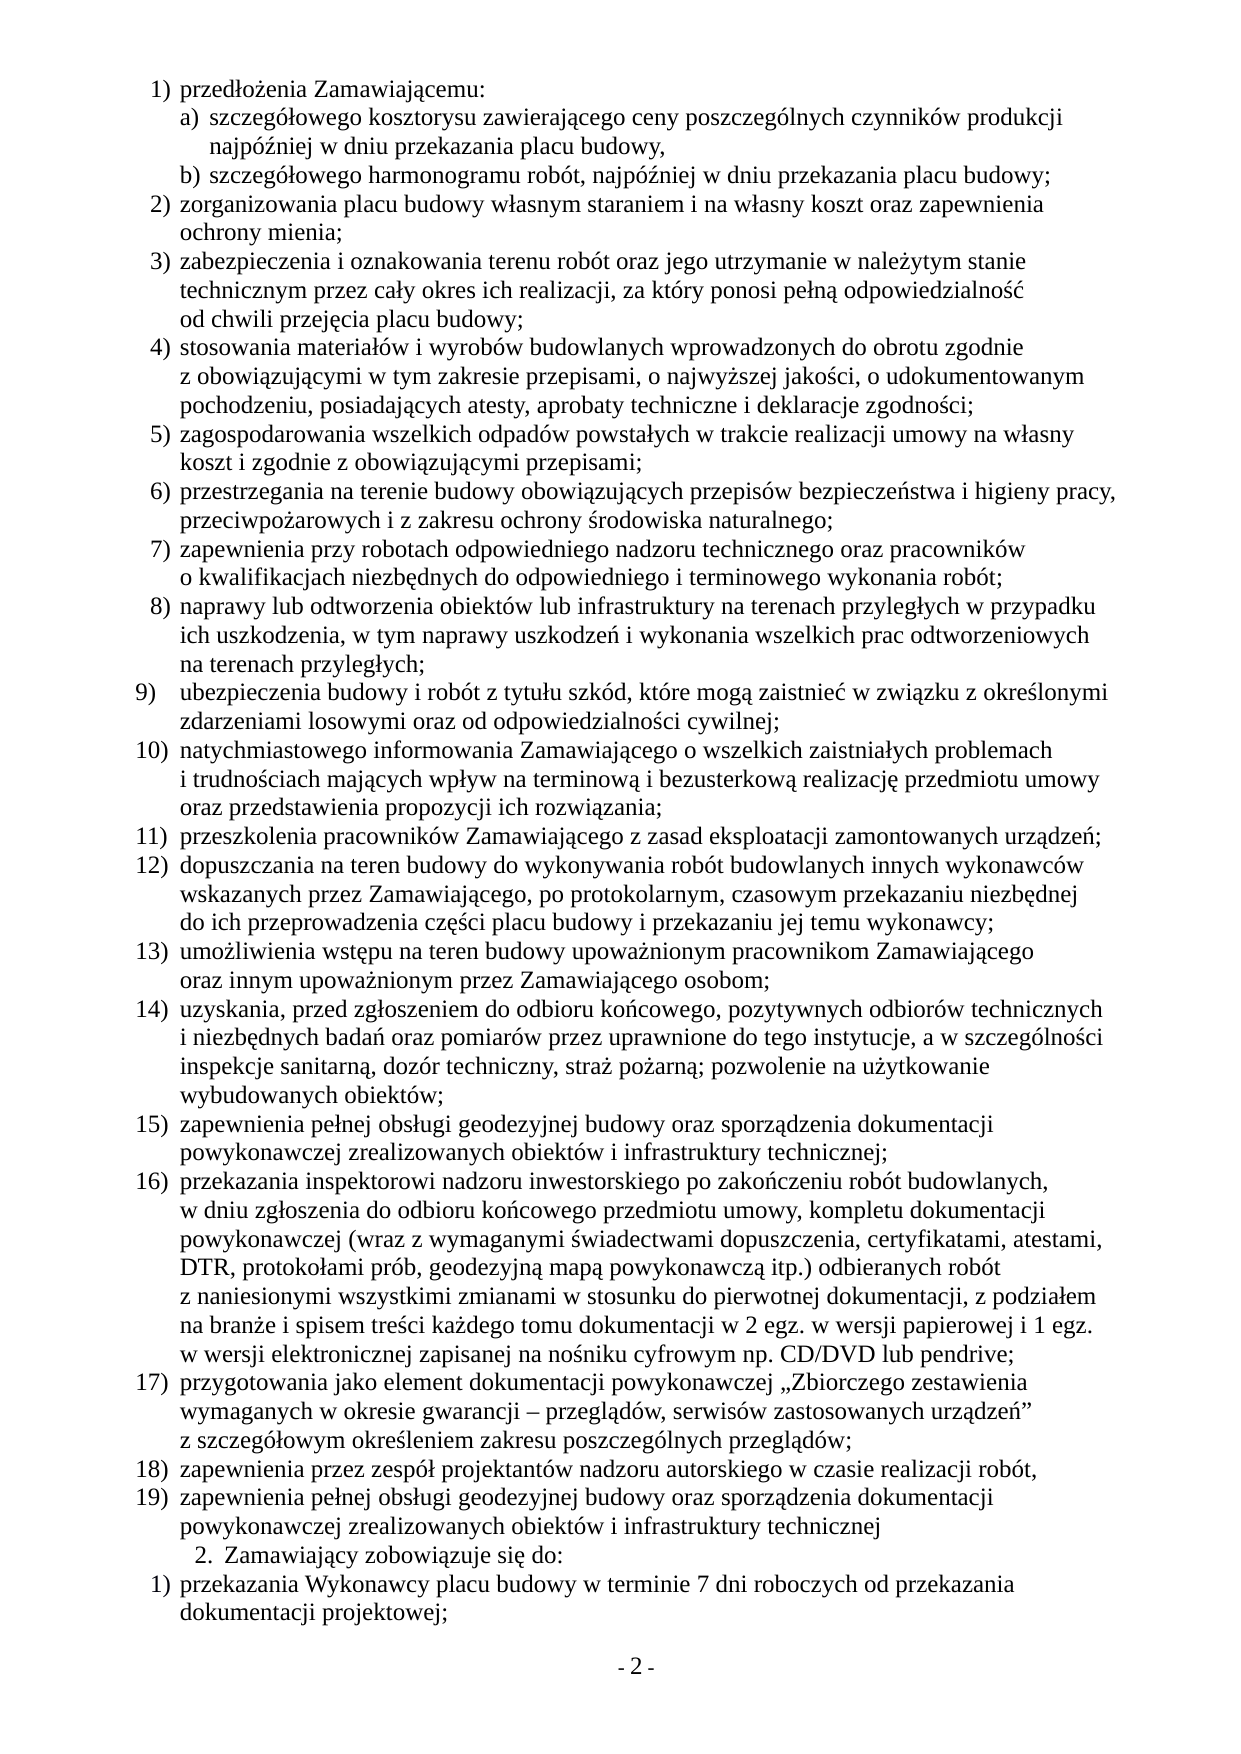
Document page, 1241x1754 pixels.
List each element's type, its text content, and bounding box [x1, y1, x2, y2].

list przedłożenia Zamawiającemu: [150, 74, 1122, 102]
list uzyskania, przed zgłoszeniem do odbioru końcowego, pozytywnych odbiorów technicznych i niezbędnych badań oraz pomiarów przez uprawnione do tego instytucje, a w szczególności inspekcje sanitarną, dozór techniczny, straż pożarną; pozwolenie na użytkowanie wybudowanych obiektów; [135, 994, 1122, 1109]
list ubezpieczenia budowy i robót z tytułu szkód, które mogą zaistnieć w związku z określonymi zdarzeniami losowymi oraz od odpowiedzialności cywilnej; [135, 677, 1122, 735]
list zapewnienia przy robotach odpowiedniego nadzoru technicznego oraz pracowników o kwalifikacjach niezbędnych do odpowiedniego i terminowego wykonania robót; [150, 534, 1122, 591]
list Zamawiający zobowiązuje się do: [150, 1540, 1122, 1569]
list szczegółowego kosztorysu zawierającego ceny poszczególnych czynników produkcji najpóźniej w dniu przekazania placu budowy, [179, 102, 1122, 160]
list zabezpieczenia i oznakowania terenu robót oraz jego utrzymanie w należytym stanie technicznym przez cały okres ich realizacji, za który ponosi pełną odpowiedzialność od chwili przejęcia placu budowy; [150, 246, 1122, 332]
list szczegółowego harmonogramu robót, najpóźniej w dniu przekazania placu budowy; [179, 160, 1122, 189]
list umożliwienia wstępu na teren budowy upoważnionym pracownikom Zamawiającego oraz innym upoważnionym przez Zamawiającego osobom; [135, 936, 1122, 994]
list zorganizowania placu budowy własnym staraniem i na własny koszt oraz zapewnienia ochrony mienia; [150, 189, 1122, 246]
list przygotowania jako element dokumentacji powykonawczej „Zbiorczego zestawienia wymaganych w okresie gwarancji – przeglądów, serwisów zastosowanych urządzeń” z szczegółowym określeniem zakresu poszczególnych przeglądów; [135, 1367, 1122, 1454]
list przekazania inspektorowi nadzoru inwestorskiego po zakończeniu robót budowlanych, w dniu zgłoszenia do odbioru końcowego przedmiotu umowy, kompletu dokumentacji powykonawczej (wraz z wymaganymi świadectwami dopuszczenia, certyfikatami, atestami, DTR, protokołami prób, geodezyjną mapą powykonawczą itp.) odbieranych robót z naniesionymi wszystkimi zmianami w stosunku do pierwotnej dokumentacji, z podziałem na branże i spisem treści każdego tomu dokumentacji w 2 egz. w wersji papierowej i 1 egz. w wersji elektronicznej zapisanej na nośniku cyfrowym np. CD/DVD lub pendrive; [135, 1166, 1122, 1367]
list zapewnienia pełnej obsługi geodezyjnej budowy oraz sporządzenia dokumentacji powykonawczej zrealizowanych obiektów i infrastruktury technicznej [135, 1482, 1122, 1540]
list naprawy lub odtworzenia obiektów lub infrastruktury na terenach przyległych w przypadku ich uszkodzenia, w tym naprawy uszkodzeń i wykonania wszelkich prac odtworzeniowych na terenach przyległych; [150, 591, 1122, 677]
list zapewnienia przez zespół projektantów nadzoru autorskiego w czasie realizacji robót, [135, 1454, 1122, 1482]
list dopuszczania na teren budowy do wykonywania robót budowlanych innych wykonawców wskazanych przez Zamawiającego, po protokolarnym, czasowym przekazaniu niezbędnej do ich przeprowadzenia części placu budowy i przekazaniu jej temu wykonawcy; [135, 850, 1122, 936]
list natychmiastowego informowania Zamawiającego o wszelkich zaistniałych problemach i trudnościach mających wpływ na terminową i bezusterkową realizację przedmiotu umowy oraz przedstawienia propozycji ich rozwiązania; [135, 735, 1122, 821]
list zapewnienia pełnej obsługi geodezyjnej budowy oraz sporządzenia dokumentacji powykonawczej zrealizowanych obiektów i infrastruktury technicznej; [135, 1109, 1122, 1166]
list przekazania Wykonawcy placu budowy w terminie 7 dni roboczych od przekazania dokumentacji projektowej; [150, 1569, 1122, 1626]
list stosowania materiałów i wyrobów budowlanych wprowadzonych do obrotu zgodnie z obowiązującymi w tym zakresie przepisami, o najwyższej jakości, o udokumentowanym pochodzeniu, posiadających atesty, aprobaty techniczne i deklaracje zgodności; [150, 332, 1122, 419]
list przeszkolenia pracowników Zamawiającego z zasad eksploatacji zamontowanych urządzeń; [135, 821, 1122, 850]
list zagospodarowania wszelkich odpadów powstałych w trakcie realizacji umowy na własny koszt i zgodnie z obowiązującymi przepisami; [150, 419, 1122, 476]
list przestrzegania na terenie budowy obowiązujących przepisów bezpieczeństwa i higieny pracy, przeciwpożarowych i z zakresu ochrony środowiska naturalnego; [150, 476, 1122, 534]
